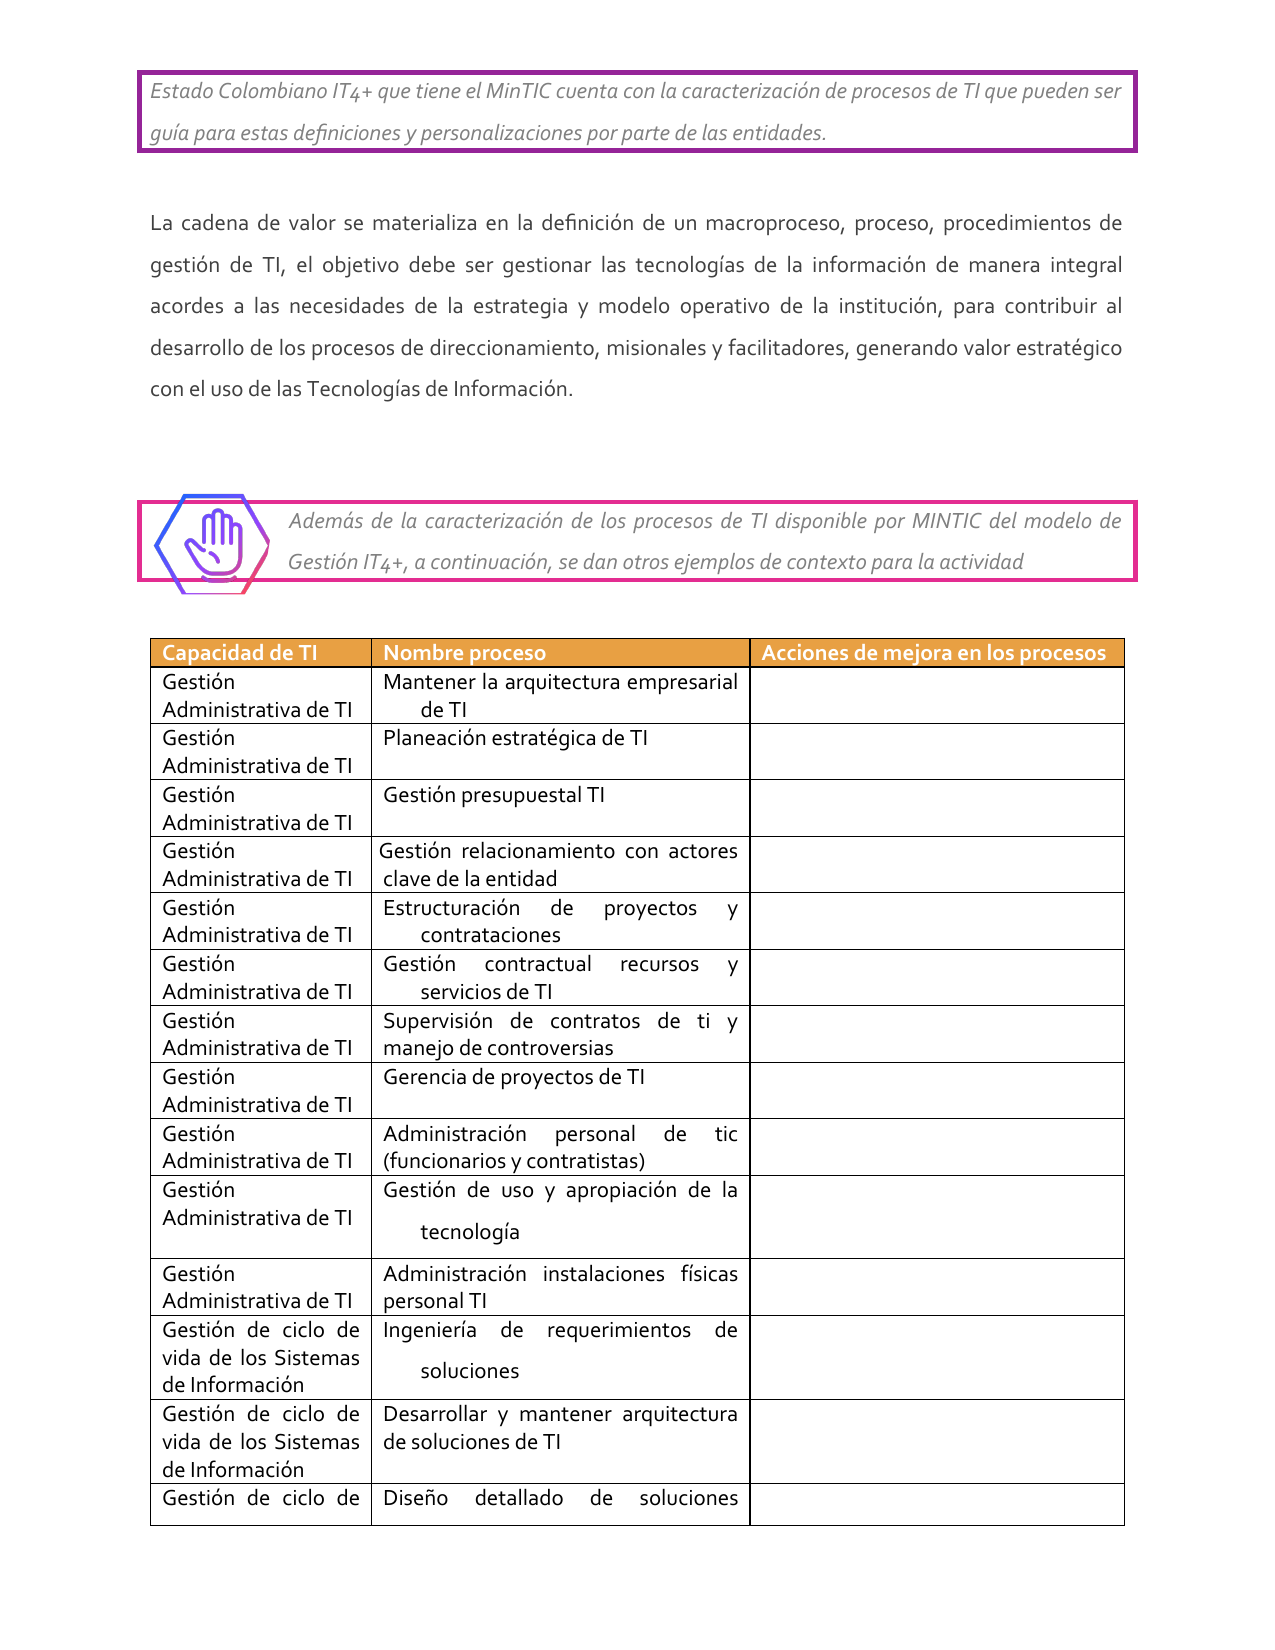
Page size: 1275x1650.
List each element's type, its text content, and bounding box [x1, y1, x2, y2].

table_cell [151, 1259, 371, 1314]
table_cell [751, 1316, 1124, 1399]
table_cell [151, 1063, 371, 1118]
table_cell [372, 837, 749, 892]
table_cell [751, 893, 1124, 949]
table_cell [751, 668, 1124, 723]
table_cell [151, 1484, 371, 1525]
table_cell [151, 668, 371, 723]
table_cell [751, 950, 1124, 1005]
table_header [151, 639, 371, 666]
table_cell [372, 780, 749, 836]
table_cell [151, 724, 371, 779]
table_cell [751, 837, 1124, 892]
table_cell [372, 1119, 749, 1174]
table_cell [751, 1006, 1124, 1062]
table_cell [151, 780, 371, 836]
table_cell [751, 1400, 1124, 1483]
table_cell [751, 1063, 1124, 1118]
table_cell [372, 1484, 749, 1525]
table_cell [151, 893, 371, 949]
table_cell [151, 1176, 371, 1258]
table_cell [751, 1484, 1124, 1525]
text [142, 75, 1133, 148]
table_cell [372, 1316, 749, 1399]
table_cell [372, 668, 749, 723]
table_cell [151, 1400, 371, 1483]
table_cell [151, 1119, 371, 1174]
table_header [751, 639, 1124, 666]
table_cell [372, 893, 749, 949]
text Además de la caracterización de los procesos de TI disponible por MINTIC del modelo de Gestión IT4+, a continuación, se dan otros ejemplos de contexto para la actividad [257, 504, 1133, 578]
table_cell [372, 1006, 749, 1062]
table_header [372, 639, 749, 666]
text La cadena de valor se materializa en la definición de un macroproceso, proceso, procedimientos de gestión de TI, el objetivo debe ser gestionar las tecnologías de la información de manera integral acordes a las necesidades de la estrategia y modelo operativo de la institución, para contribuir al desarrollo de los procesos de direccionamiento, misionales y facilitadores, generando valor estratégico con el uso de las Tecnologías de Información. [150, 208, 1125, 402]
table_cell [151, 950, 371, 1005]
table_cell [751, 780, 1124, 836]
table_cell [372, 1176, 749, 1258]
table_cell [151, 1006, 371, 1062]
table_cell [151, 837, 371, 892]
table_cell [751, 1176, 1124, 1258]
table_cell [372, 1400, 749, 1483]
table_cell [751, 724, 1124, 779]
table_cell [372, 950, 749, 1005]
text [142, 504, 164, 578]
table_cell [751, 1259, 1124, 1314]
picture [150, 490, 271, 595]
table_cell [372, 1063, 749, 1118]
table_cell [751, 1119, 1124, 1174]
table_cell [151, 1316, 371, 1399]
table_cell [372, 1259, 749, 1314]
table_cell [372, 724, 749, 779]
